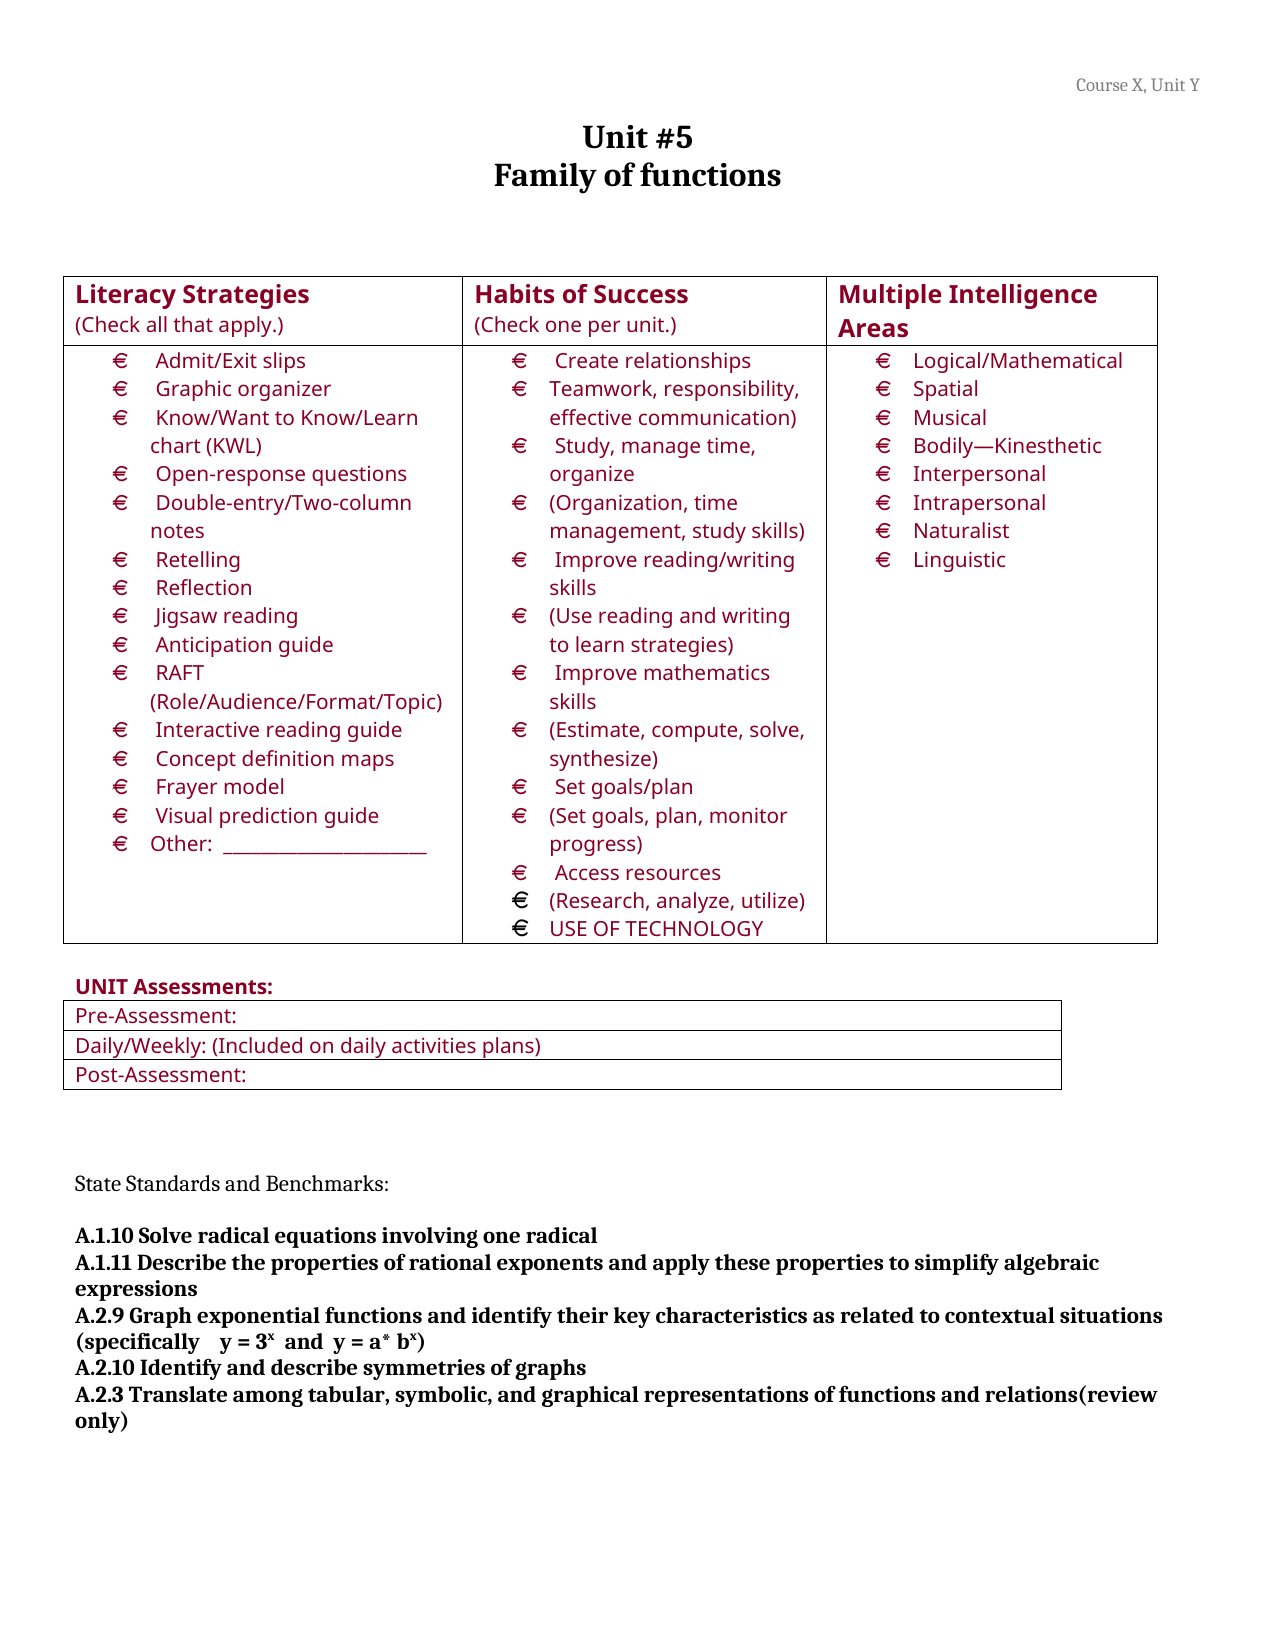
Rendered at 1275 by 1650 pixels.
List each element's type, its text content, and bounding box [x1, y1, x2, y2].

text A.2.9 Graph exponential functions and identify their key characteristics as related to contextual situations (specifically y = 3x and y = a* bx) [75, 1302, 1200, 1355]
text A.1.10 Solve radical equations involving one radical [75, 1223, 1200, 1250]
table_cell Post-Assessment: [64, 1060, 1061, 1089]
table_cell Daily/Weekly: (Included on daily activities plans) [64, 1031, 1061, 1059]
table_header Pre-Assessment: [64, 1001, 1061, 1030]
table_cell Admit/Exit slips Graphic organizer Know/Want to Know/Learn chart (KWL) Open-response questions Double-entry/Two-column notes Retelling Reflection Jigsaw reading Anticipation guide RAFT (Role/Audience/Format/Topic) Interactive reading guide Concept definition maps Frayer model Visual prediction guide Other: ______________________ [64, 346, 462, 943]
table_header Multiple Intelligence Areas [827, 277, 1157, 345]
table_cell Create relationships Teamwork, responsibility, effective communication) Study, manage time, organize (Organization, time management, study skills) Improve reading/writing skills (Use reading and writing to learn strategies) Improve mathematics skills (Estimate, compute, solve, synthesize) Set goals/plan (Set goals, plan, monitor progress) Access resources (Research, analyze, utilize) USE OF TECHNOLOGY [463, 346, 826, 943]
text Family of functions [75, 156, 1200, 195]
text Unit #5 [75, 118, 1200, 156]
text A.2.10 Identify and describe symmetries of graphs [75, 1355, 1200, 1381]
text State Standards and Benchmarks: [75, 1171, 1200, 1197]
table_cell Logical/Mathematical Spatial Musical Bodily—Kinesthetic Interpersonal Intrapersonal Naturalist Linguistic [827, 346, 1157, 943]
text A.2.3 Translate among tabular, symbolic, and graphical representations of functions and relations(review only) [75, 1381, 1200, 1434]
text UNIT Assessments: [75, 972, 1200, 1000]
table_header Habits of Success (Check one per unit.) [463, 277, 826, 345]
text A.1.11 Describe the properties of rational exponents and apply these properties to simplify algebraic expressions [75, 1250, 1200, 1302]
table_header Literacy Strategies (Check all that apply.) [64, 277, 462, 345]
